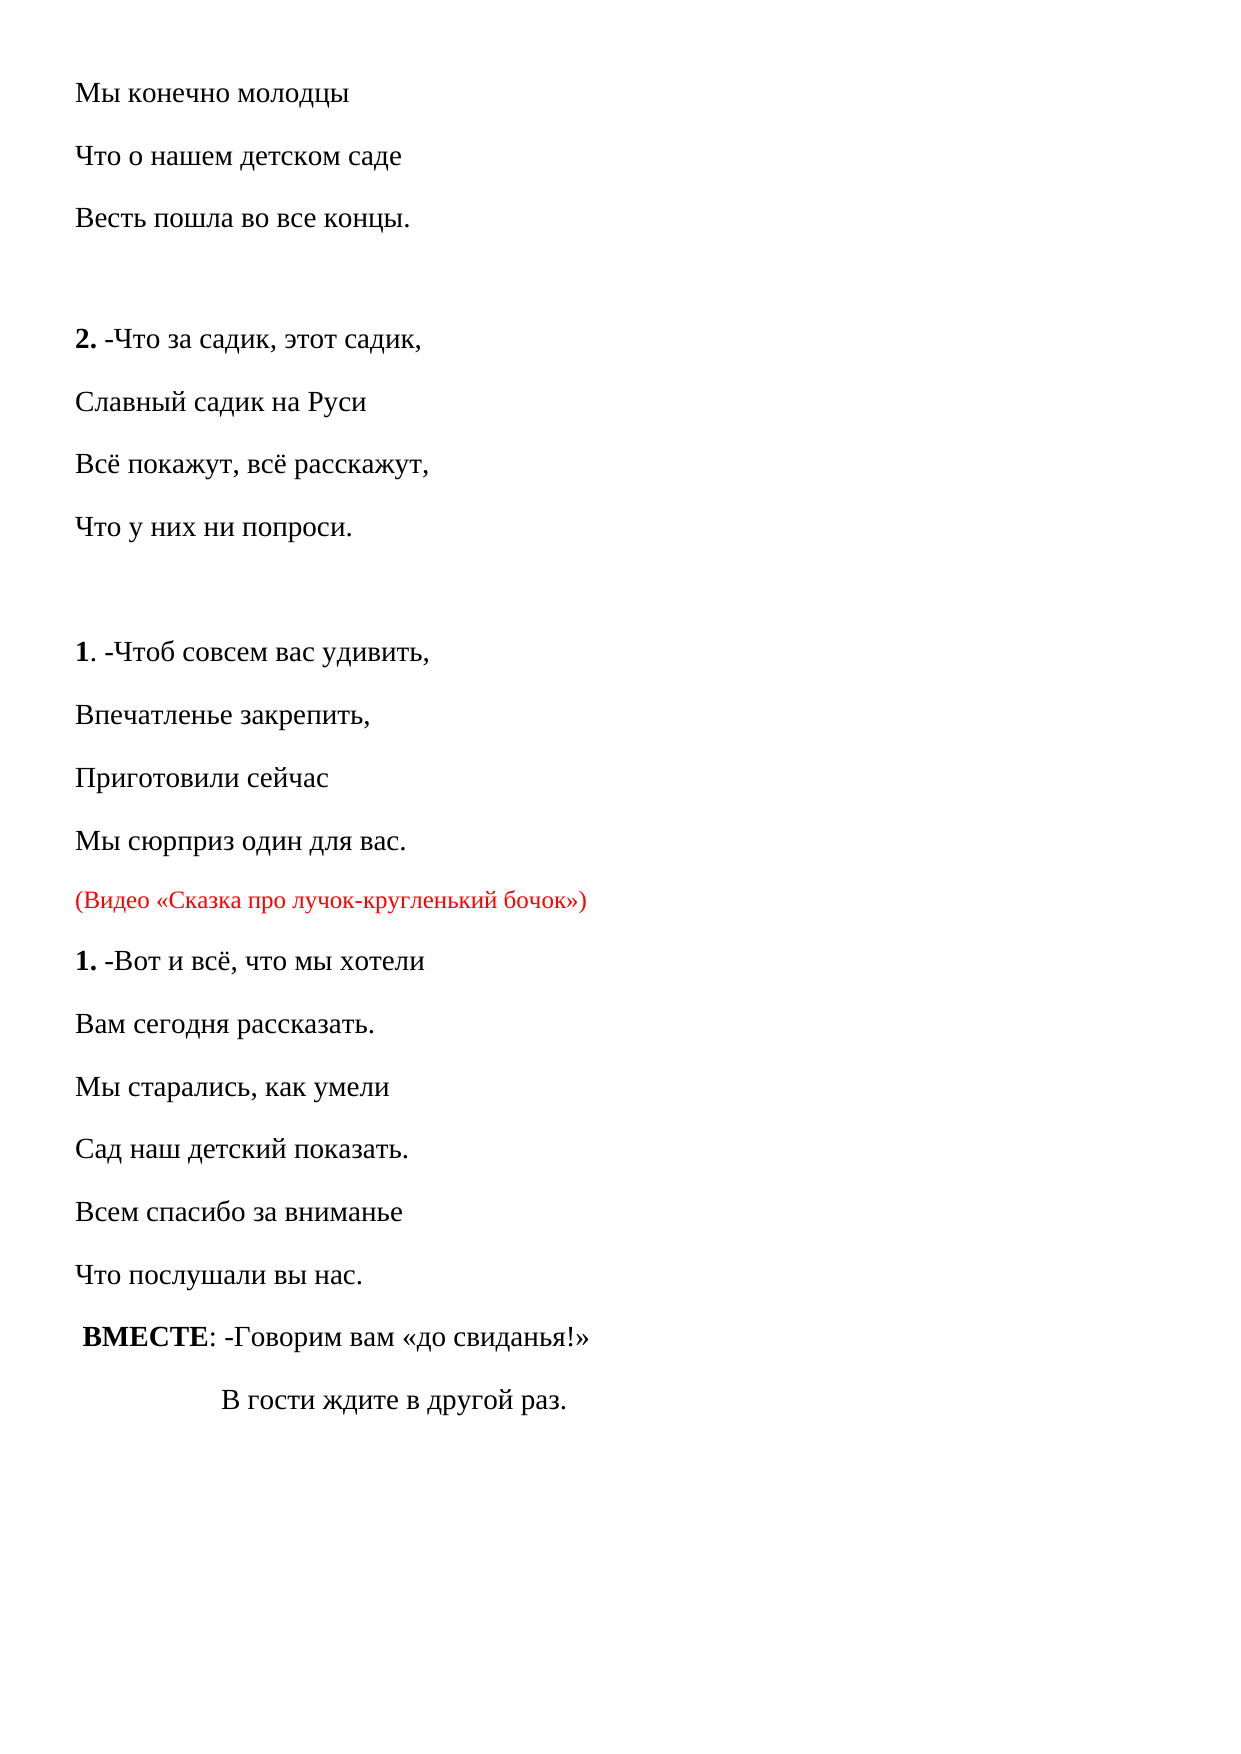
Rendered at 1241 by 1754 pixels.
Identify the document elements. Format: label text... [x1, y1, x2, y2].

text Всё покажут, всё расскажут, [75, 446, 1165, 480]
text В гости ждите в другой раз. [75, 1382, 1165, 1416]
text 1. -Чтоб совсем вас удивить, [75, 634, 1165, 668]
text Приготовили сейчас [75, 760, 1165, 793]
text Впечатленье закрепить, [75, 697, 1165, 731]
text Что послушали вы нас. [75, 1257, 1165, 1290]
text (Видео «Сказка про лучок-кругленький бочок») [75, 885, 1165, 914]
text Сад наш детский показать. [75, 1131, 1165, 1165]
text 2. -Что за садик, этот садик, [75, 321, 1165, 354]
text Мы конечно молодцы [75, 75, 1165, 108]
text Что у них ни попроси. [75, 509, 1165, 543]
text Славный садик на Руси [75, 384, 1165, 417]
text Вам сегодня рассказать. [75, 1006, 1165, 1039]
text 1. -Вот и всё, что мы хотели [75, 943, 1165, 977]
text Весть пошла во все концы. [75, 200, 1165, 234]
text Всем спасибо за вниманье [75, 1194, 1165, 1228]
text ВМЕСТЕ: -Говорим вам «до свиданья!» [75, 1319, 1165, 1353]
text Мы старались, как умели [75, 1069, 1165, 1102]
text Что о нашем детском саде [75, 138, 1165, 171]
text Мы сюрприз один для вас. [75, 823, 1165, 856]
